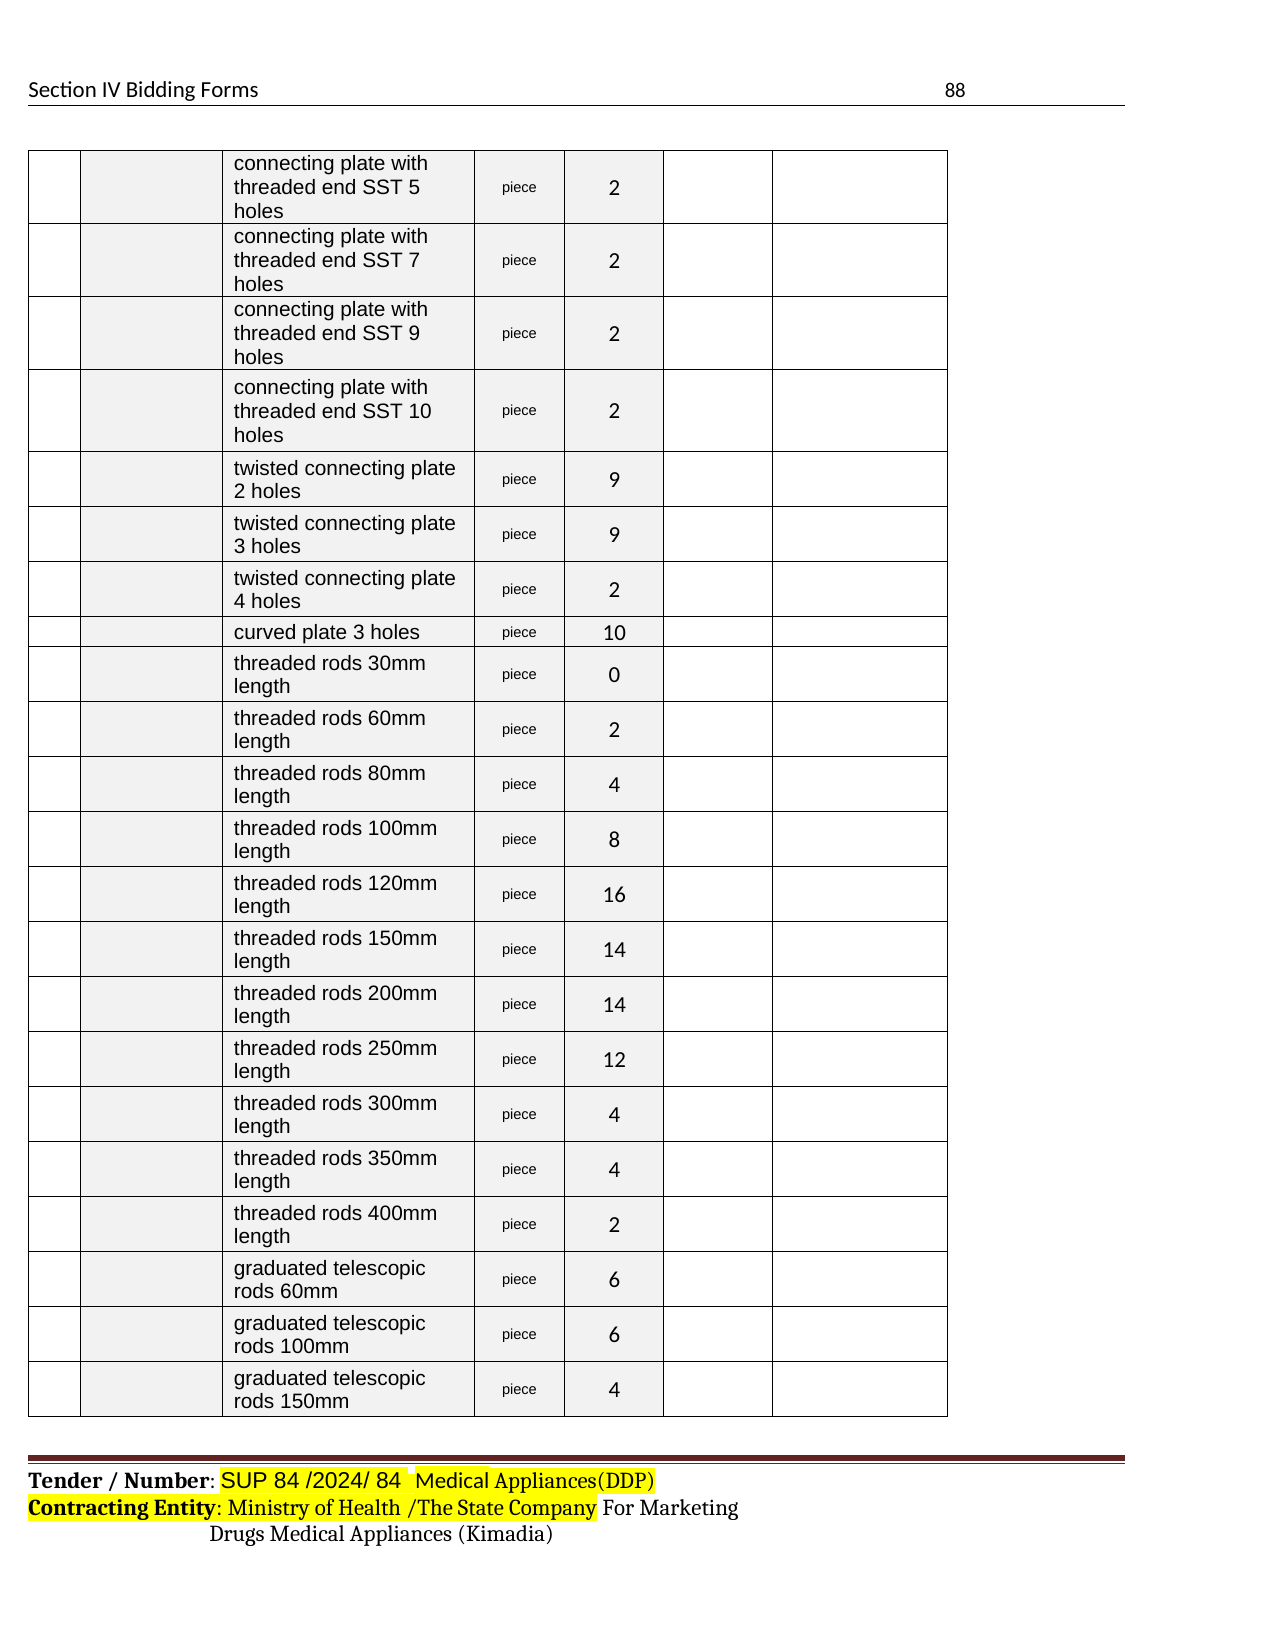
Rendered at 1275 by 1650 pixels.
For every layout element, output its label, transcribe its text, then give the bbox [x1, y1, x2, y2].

table_cell piece [475, 867, 564, 921]
table_cell twisted connecting plate 2 holes [223, 452, 474, 506]
table_cell [29, 757, 80, 811]
table_cell [773, 702, 947, 756]
table_cell [773, 1362, 947, 1416]
table_cell [773, 647, 947, 701]
table_cell 4 [565, 1362, 663, 1416]
table_cell twisted connecting plate 3 holes [223, 507, 474, 561]
table_cell [81, 1197, 222, 1251]
table_cell piece [475, 297, 564, 369]
table_cell [81, 757, 222, 811]
table_cell piece [475, 1087, 564, 1141]
table_cell [81, 977, 222, 1031]
table_cell threaded rods 400mm length [223, 1197, 474, 1251]
table_cell piece [475, 507, 564, 561]
table_cell threaded rods 30mm length [223, 647, 474, 701]
table_cell piece [475, 922, 564, 976]
table_cell [81, 617, 222, 646]
table_cell [29, 151, 80, 223]
table_cell [81, 1362, 222, 1416]
table_cell piece [475, 702, 564, 756]
table_cell [29, 297, 80, 369]
table_cell graduated telescopic rods 60mm [223, 1252, 474, 1306]
table_cell [29, 562, 80, 616]
table_cell piece [475, 757, 564, 811]
table_cell [773, 562, 947, 616]
table_cell [773, 757, 947, 811]
table_cell [29, 1362, 80, 1416]
table_cell [29, 617, 80, 646]
table_cell graduated telescopic rods 100mm [223, 1307, 474, 1361]
table_cell piece [475, 1307, 564, 1361]
table_cell threaded rods 80mm length [223, 757, 474, 811]
table_cell 14 [565, 922, 663, 976]
table_cell 16 [565, 867, 663, 921]
table_cell piece [475, 452, 564, 506]
table_cell [29, 1087, 80, 1141]
table_cell [664, 224, 772, 296]
table_cell threaded rods 200mm length [223, 977, 474, 1031]
table_cell threaded rods 120mm length [223, 867, 474, 921]
table_cell [81, 562, 222, 616]
table_cell [29, 1307, 80, 1361]
table_cell 6 [565, 1307, 663, 1361]
table_cell [664, 647, 772, 701]
table_cell [773, 370, 947, 451]
table_cell piece [475, 812, 564, 866]
table_cell [81, 812, 222, 866]
table_cell [664, 297, 772, 369]
table_cell 14 [565, 977, 663, 1031]
table_cell 10 [565, 617, 663, 646]
table_cell [773, 1252, 947, 1306]
table_cell [81, 507, 222, 561]
table_cell [664, 757, 772, 811]
table_cell [773, 1197, 947, 1251]
table_cell [81, 1307, 222, 1361]
table_cell 2 [565, 151, 663, 223]
table_cell piece [475, 562, 564, 616]
table_cell [773, 297, 947, 369]
table_cell 4 [565, 1087, 663, 1141]
table_cell 2 [565, 224, 663, 296]
table_cell [81, 297, 222, 369]
table_cell [664, 151, 772, 223]
table_cell [81, 1252, 222, 1306]
table_cell threaded rods 150mm length [223, 922, 474, 976]
table_cell 9 [565, 507, 663, 561]
table_cell [29, 1197, 80, 1251]
table_cell [773, 977, 947, 1031]
table_cell [664, 867, 772, 921]
table_cell [664, 452, 772, 506]
table_cell piece [475, 370, 564, 451]
table_cell [664, 1142, 772, 1196]
table_cell connecting plate with threaded end SST 5 holes [223, 151, 474, 223]
table_cell [664, 977, 772, 1031]
table_cell [81, 224, 222, 296]
table_cell [773, 1142, 947, 1196]
table_cell [773, 151, 947, 223]
table_cell [773, 617, 947, 646]
table_cell [773, 922, 947, 976]
table_cell [664, 1087, 772, 1141]
table_cell [29, 922, 80, 976]
table_cell [664, 1307, 772, 1361]
table_cell twisted connecting plate 4 holes [223, 562, 474, 616]
table_cell [29, 1142, 80, 1196]
table_cell piece [475, 977, 564, 1031]
table_cell [29, 647, 80, 701]
table_cell 8 [565, 812, 663, 866]
table_cell [29, 812, 80, 866]
table_cell [29, 702, 80, 756]
table_cell [773, 867, 947, 921]
table_cell threaded rods 350mm length [223, 1142, 474, 1196]
table_cell piece [475, 151, 564, 223]
table_cell [29, 224, 80, 296]
table_cell threaded rods 250mm length [223, 1032, 474, 1086]
table_cell [664, 617, 772, 646]
table_cell 2 [565, 1197, 663, 1251]
table_cell graduated telescopic rods 150mm [223, 1362, 474, 1416]
table_cell [81, 452, 222, 506]
table_cell 12 [565, 1032, 663, 1086]
table_cell [773, 812, 947, 866]
table_cell piece [475, 1032, 564, 1086]
table_cell [81, 922, 222, 976]
table_cell [81, 867, 222, 921]
table_cell [664, 702, 772, 756]
table_cell threaded rods 100mm length [223, 812, 474, 866]
table_cell connecting plate with threaded end SST 7 holes [223, 224, 474, 296]
table_cell 2 [565, 370, 663, 451]
table_cell [773, 1307, 947, 1361]
table_cell [664, 507, 772, 561]
table_cell 4 [565, 1142, 663, 1196]
table_cell [664, 1252, 772, 1306]
table_cell [664, 812, 772, 866]
table_cell piece [475, 224, 564, 296]
table_cell [664, 1032, 772, 1086]
table_cell [773, 507, 947, 561]
table_cell piece [475, 617, 564, 646]
table_cell [81, 370, 222, 451]
table_cell [81, 1087, 222, 1141]
table_cell 4 [565, 757, 663, 811]
table_cell [81, 151, 222, 223]
table_cell threaded rods 60mm length [223, 702, 474, 756]
table_cell connecting plate with threaded end SST 9 holes [223, 297, 474, 369]
table_cell [664, 1197, 772, 1251]
table_cell 2 [565, 297, 663, 369]
table_cell curved plate 3 holes [223, 617, 474, 646]
table_cell [29, 370, 80, 451]
table_cell 6 [565, 1252, 663, 1306]
table_cell threaded rods 300mm length [223, 1087, 474, 1141]
table_cell [773, 1087, 947, 1141]
table_cell [29, 977, 80, 1031]
table_cell [29, 867, 80, 921]
table_cell [29, 452, 80, 506]
table_cell [664, 370, 772, 451]
table_cell [773, 224, 947, 296]
table_cell piece [475, 1362, 564, 1416]
table_cell [81, 647, 222, 701]
table_cell [29, 507, 80, 561]
table_cell [29, 1032, 80, 1086]
table_cell [664, 922, 772, 976]
table_cell [81, 1142, 222, 1196]
table_cell [664, 562, 772, 616]
table_cell piece [475, 1252, 564, 1306]
table_cell 2 [565, 702, 663, 756]
table_cell connecting plate with threaded end SST 10 holes [223, 370, 474, 451]
table_cell piece [475, 647, 564, 701]
table_cell [773, 452, 947, 506]
table_cell 0 [565, 647, 663, 701]
table_cell 2 [565, 562, 663, 616]
table_cell [773, 1032, 947, 1086]
table_cell [81, 702, 222, 756]
table_cell piece [475, 1197, 564, 1251]
table_cell [81, 1032, 222, 1086]
table_cell piece [475, 1142, 564, 1196]
table_cell [664, 1362, 772, 1416]
table_cell [29, 1252, 80, 1306]
table_cell 9 [565, 452, 663, 506]
